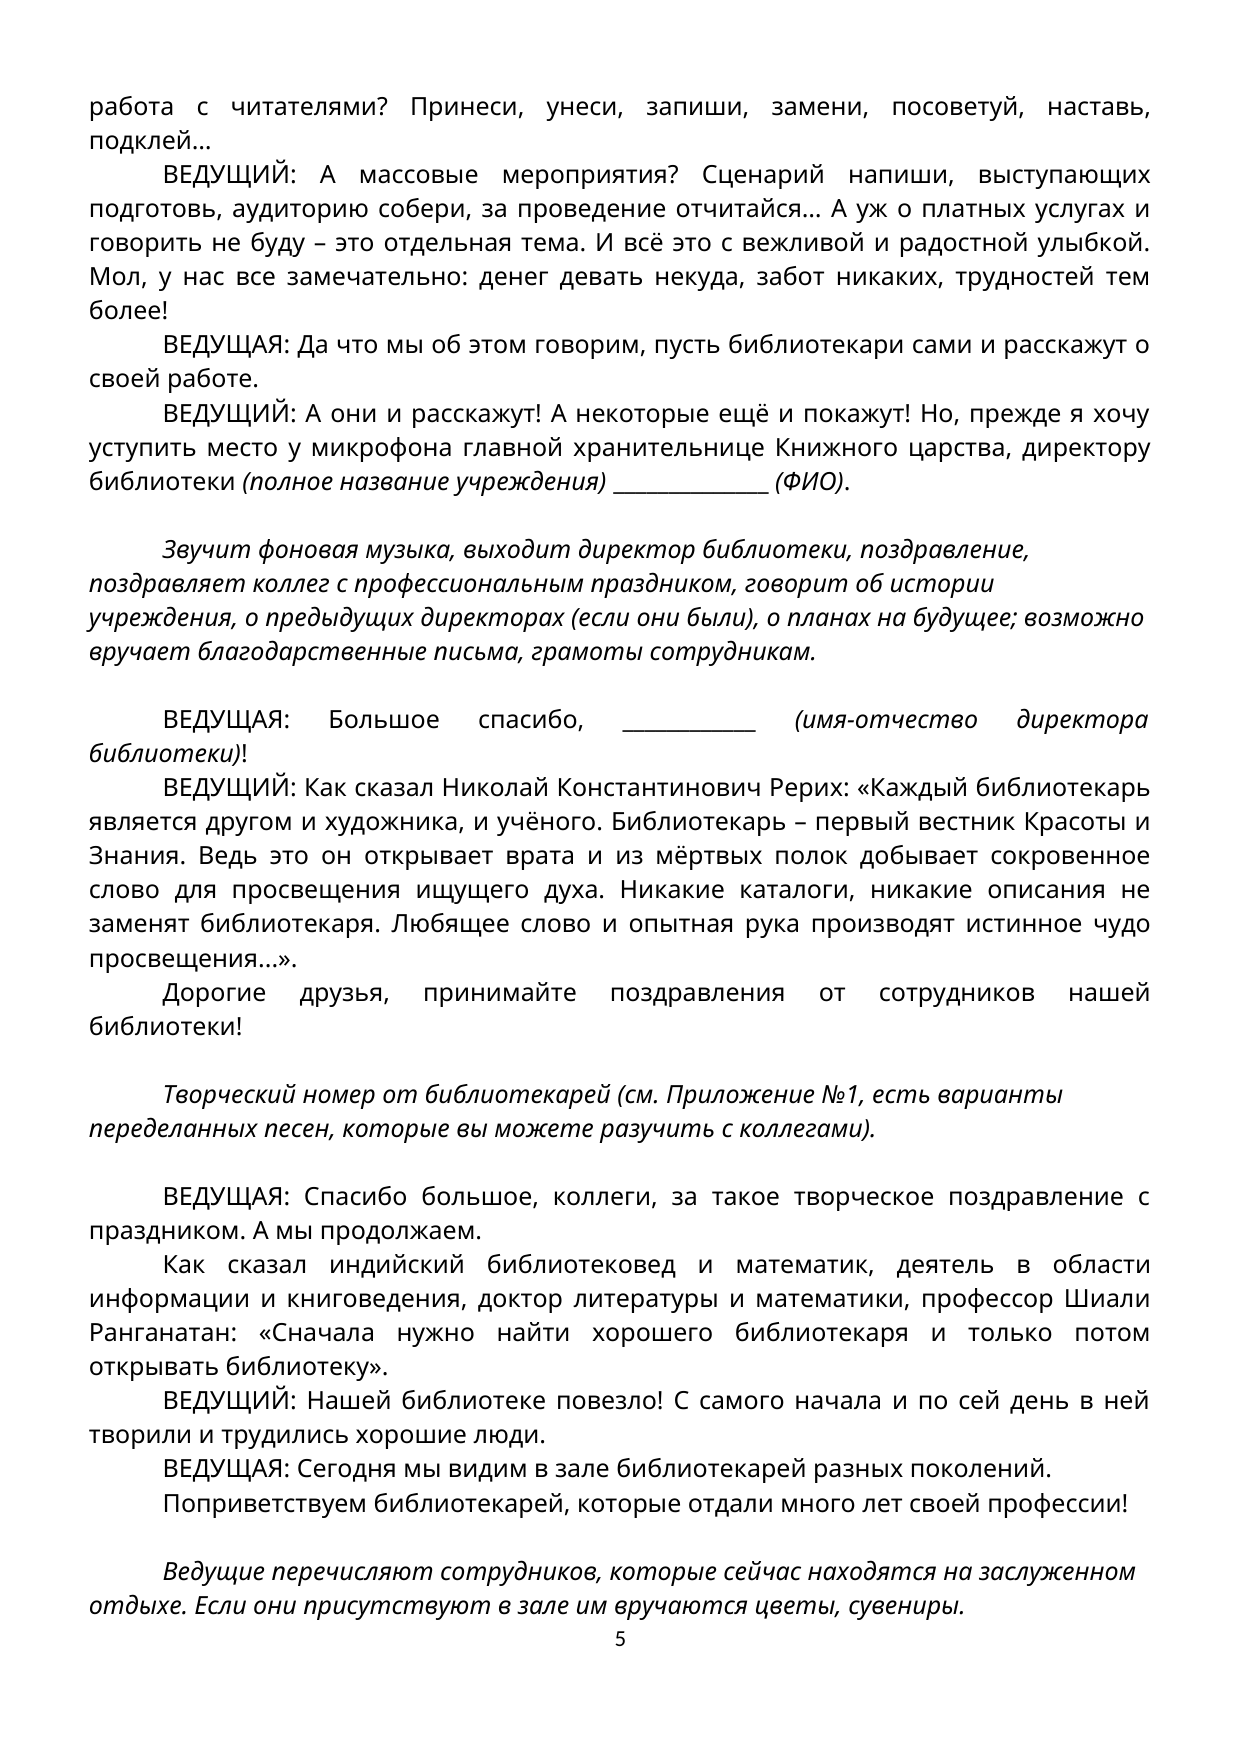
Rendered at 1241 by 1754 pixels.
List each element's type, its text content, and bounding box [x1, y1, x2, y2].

text ВЕДУЩАЯ: Большое спасибо, ____________ (имя-отчество директора библиотеки)! [89, 702, 1152, 770]
text Поприветствуем библиотекарей, которые отдали много лет своей профессии! [89, 1485, 1152, 1519]
text Как сказал индийский библиотековед и математик, деятель в области информации и книговедения, доктор литературы и математики, профессор Шиали Ранганатан: «Сначала нужно найти хорошего библиотекаря и только потом открывать библиотеку». [89, 1247, 1152, 1383]
text ВЕДУЩИЙ: Как сказал Николай Константинович Рерих: «Каждый библиотекарь является другом и художника, и учёного. Библиотекарь – первый вестник Красоты и Знания. Ведь это он открывает врата и из мёртвых полок добывает сокровенное слово для просвещения ищущего духа. Никакие каталоги, никакие описания не заменят библиотекаря. Любящее слово и опытная рука производят истинное чудо просвещения...». [89, 770, 1152, 974]
text ВЕДУЩИЙ: А они и расскажут! А некоторые ещё и покажут! Но, прежде я хочу уступить место у микрофона главной хранительнице Книжного царства, директору библиотеки (полное название учреждения) ______________ (ФИО). [89, 395, 1152, 497]
text ВЕДУЩАЯ: Да что мы об этом говорим, пусть библиотекари сами и расскажут о своей работе. [89, 327, 1152, 395]
text ВЕДУЩАЯ: Сегодня мы видим в зале библиотекарей разных поколений. [89, 1451, 1152, 1485]
text ВЕДУЩАЯ: Спасибо большое, коллеги, за такое творческое поздравление с праздником. А мы продолжаем. [89, 1179, 1152, 1247]
text ВЕДУЩИЙ: Нашей библиотеке повезло! С самого начала и по сей день в ней творили и трудились хорошие люди. [89, 1383, 1152, 1451]
text Творческий номер от библиотекарей (см. Приложение №1, есть варианты переделанных песен, которые вы можете разучить с коллегами). [89, 1076, 1152, 1144]
text Дорогие друзья, принимайте поздравления от сотрудников нашей библиотеки! [89, 974, 1152, 1042]
text ВЕДУЩИЙ: А массовые мероприятия? Сценарий напиши, выступающих подготовь, аудиторию собери, за проведение отчитайся… А уж о платных услугах и говорить не буду – это отдельная тема. И всё это с вежливой и радостной улыбкой. Мол, у нас все замечательно: денег девать некуда, забот никаких, трудностей тем более! [89, 157, 1152, 327]
text Ведущие перечисляют сотрудников, которые сейчас находятся на заслуженном отдыхе. Если они присутствуют в зале им вручаются цветы, сувениры. [89, 1553, 1152, 1621]
text Звучит фоновая музыка, выходит директор библиотеки, поздравление, поздравляет коллег с профессиональным праздником, говорит об истории учреждения, о предыдущих директорах (если они были), о планах на будущее; возможно вручает благодарственные письма, грамоты сотрудникам. [89, 531, 1152, 668]
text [89, 89, 1152, 157]
